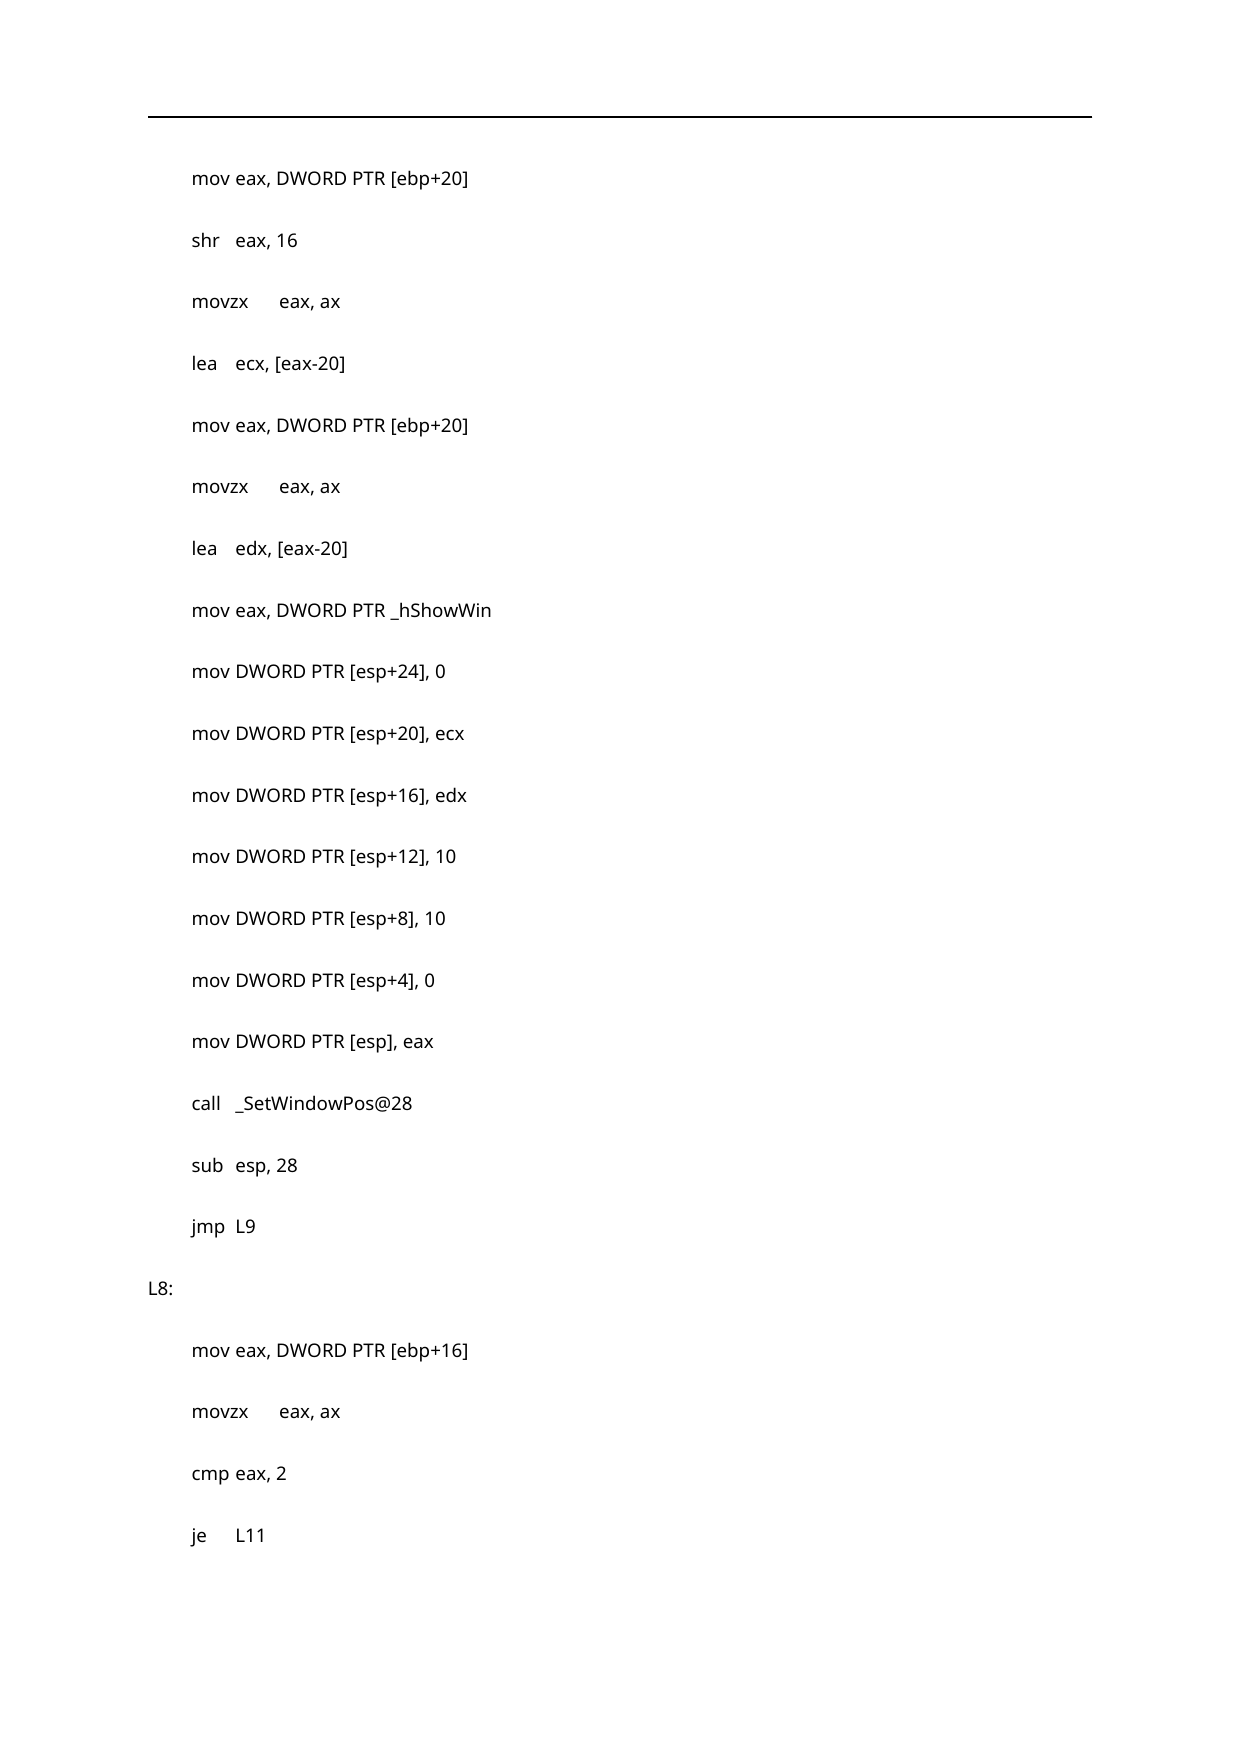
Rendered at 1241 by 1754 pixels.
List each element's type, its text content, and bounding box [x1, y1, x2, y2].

text mov eax, DWORD PTR [ebp+20] [148, 409, 1092, 441]
text lea edx, [eax-20] [148, 532, 1092, 564]
text call _SetWindowPos@28 [148, 1087, 1092, 1119]
text movzx eax, ax [148, 1395, 1092, 1428]
text cmp eax, 2 [148, 1457, 1092, 1489]
text mov DWORD PTR [esp+12], 10 [148, 840, 1092, 873]
text shr eax, 16 [148, 224, 1092, 256]
text mov DWORD PTR [esp+20], ecx [148, 717, 1092, 749]
text mov DWORD PTR [esp+16], edx [148, 779, 1092, 811]
text movzx eax, ax [148, 470, 1092, 503]
text sub esp, 28 [148, 1149, 1092, 1181]
text mov DWORD PTR [esp+8], 10 [148, 902, 1092, 934]
text L8: [148, 1272, 1092, 1304]
text movzx eax, ax [148, 285, 1092, 318]
text lea ecx, [eax-20] [148, 347, 1092, 379]
text mov eax, DWORD PTR _hShowWin [148, 594, 1092, 626]
text mov DWORD PTR [esp+4], 0 [148, 964, 1092, 996]
text mov eax, DWORD PTR [ebp+20] [148, 162, 1092, 194]
text je L11 [148, 1519, 1092, 1551]
text mov DWORD PTR [esp], eax [148, 1025, 1092, 1058]
text mov eax, DWORD PTR [ebp+16] [148, 1334, 1092, 1366]
text jmp L9 [148, 1210, 1092, 1243]
text mov DWORD PTR [esp+24], 0 [148, 655, 1092, 688]
